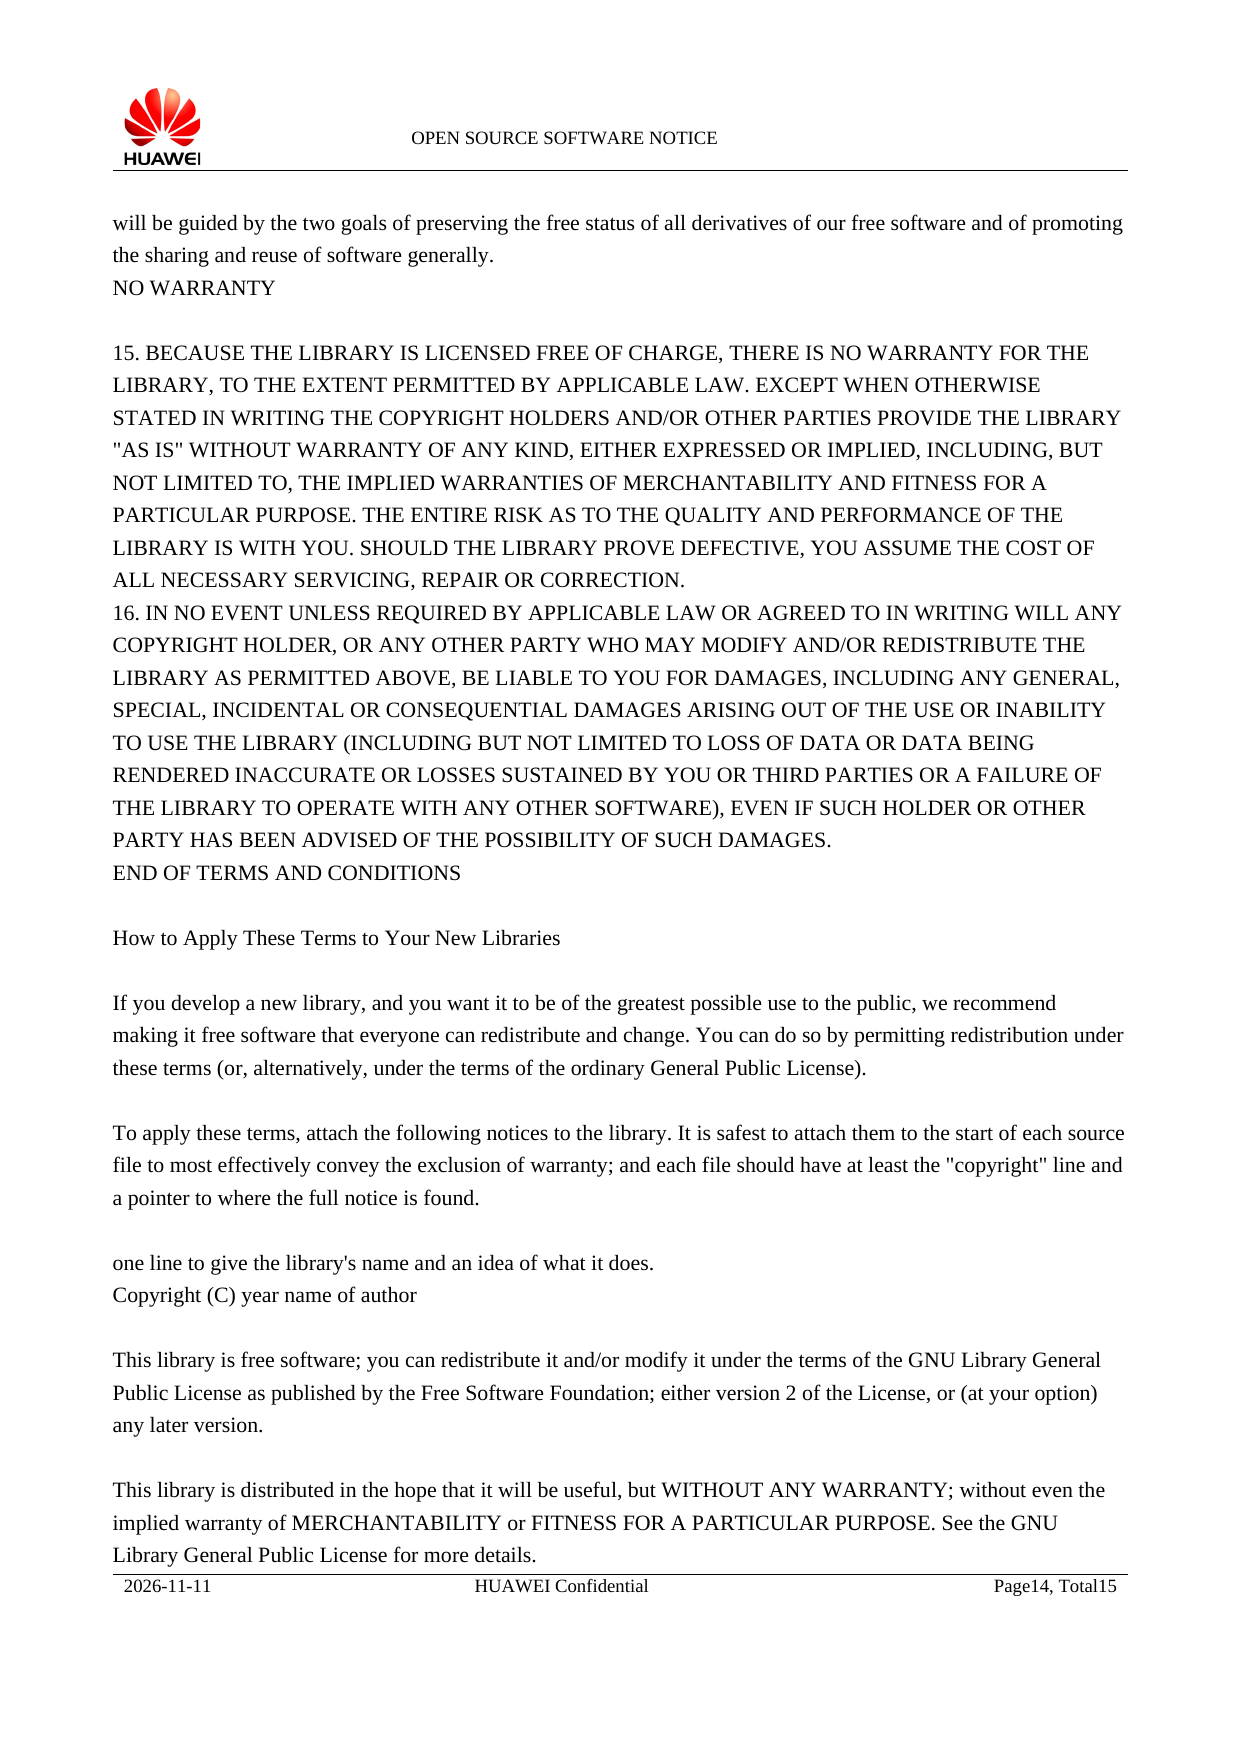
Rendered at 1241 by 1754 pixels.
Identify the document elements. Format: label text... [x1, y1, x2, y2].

picture [124, 88, 201, 165]
